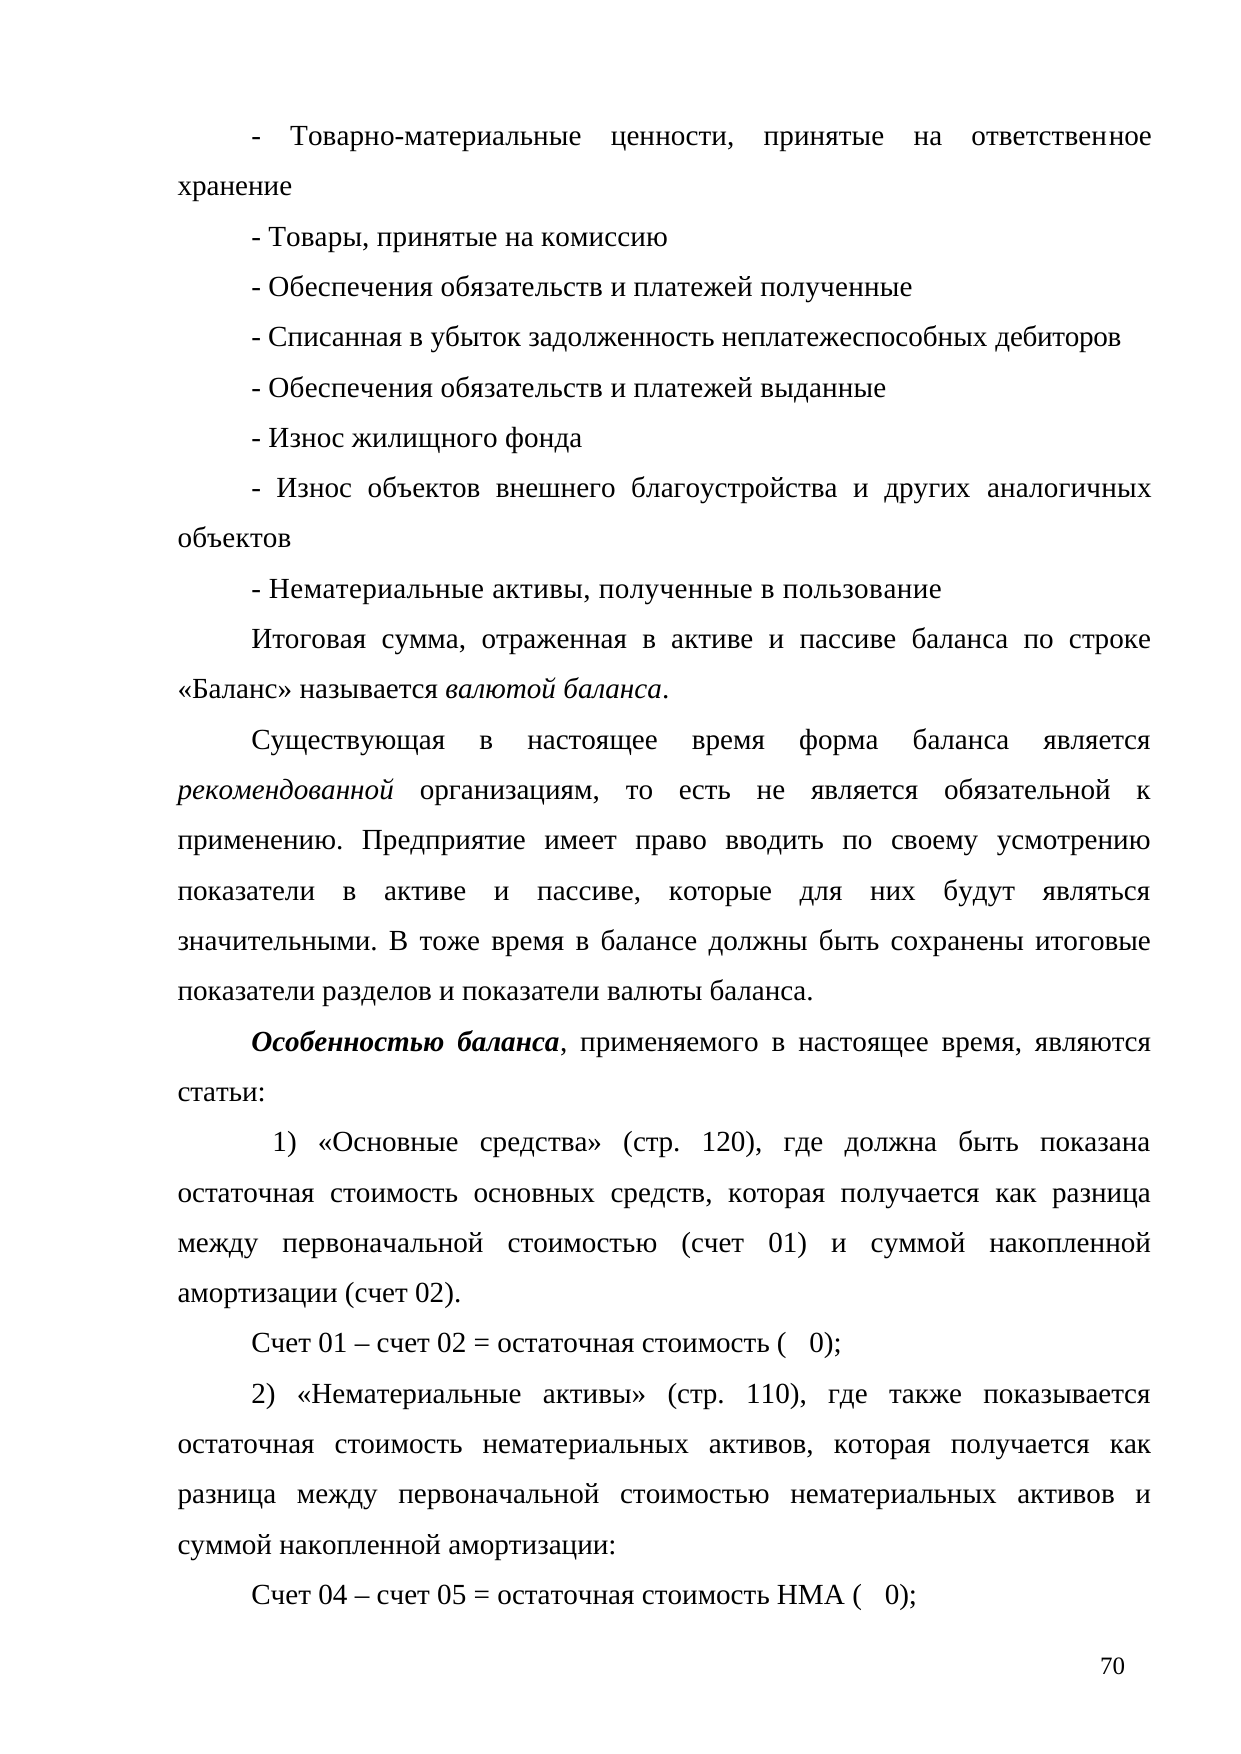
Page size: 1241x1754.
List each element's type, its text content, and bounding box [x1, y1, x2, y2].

text - Товары, принятые на комиссию [177, 219, 1152, 252]
text - Износ объектов внешнего благоустройства и других аналогичных объектов [177, 470, 1152, 554]
text Счет 01 – счет 02 = остаточная стоимость (0); [177, 1326, 1152, 1359]
text - Износ жилищного фонда [177, 420, 1152, 453]
text 2) «Нематериальные активы» (стр. 110), где также показывается остаточная стоимость нематериальных активов, которая получается как разница между первоначальной стоимостью нематериальных активов и суммой накопленной амортизации: [177, 1376, 1152, 1560]
text - Списанная в убыток задолженность неплатежеспособных дебиторов [177, 319, 1152, 353]
text Итоговая сумма, отраженная в активе и пассиве баланса по строке «Баланс» называется валютой баланса. [177, 621, 1152, 705]
text - Нематериальные активы, полученные в пользование [177, 571, 1152, 604]
text - Обеспечения обязательств и платежей выданные [177, 370, 1152, 403]
text Счет 04 – счет 05 = остаточная стоимость НМА (0); [177, 1577, 1152, 1611]
text - Обеспечения обязательств и платежей полученные [177, 269, 1152, 303]
text 1) «Основные средства» (стр. 120), где должна быть показана остаточная стоимость основных средств, которая получается как разница между первоначальной стоимостью (счет 01) и суммой накопленной амортизации (счет 02). [177, 1124, 1152, 1309]
text - Товарно-материальные ценности, принятые на ответственное хранение [177, 118, 1152, 202]
text Существующая в настоящее время форма баланса является рекомендованной организациям, то есть не является обязательной к применению. Предприятие имеет право вводить по своему усмотрению показатели в активе и пассиве, которые для них будут являться значительными. В тоже время в балансе должны быть сохранены итоговые показатели разделов и показатели валюты баланса. [177, 722, 1152, 1007]
text Особенностью баланса, применяемого в настоящее время, являются статьи: [177, 1024, 1152, 1108]
